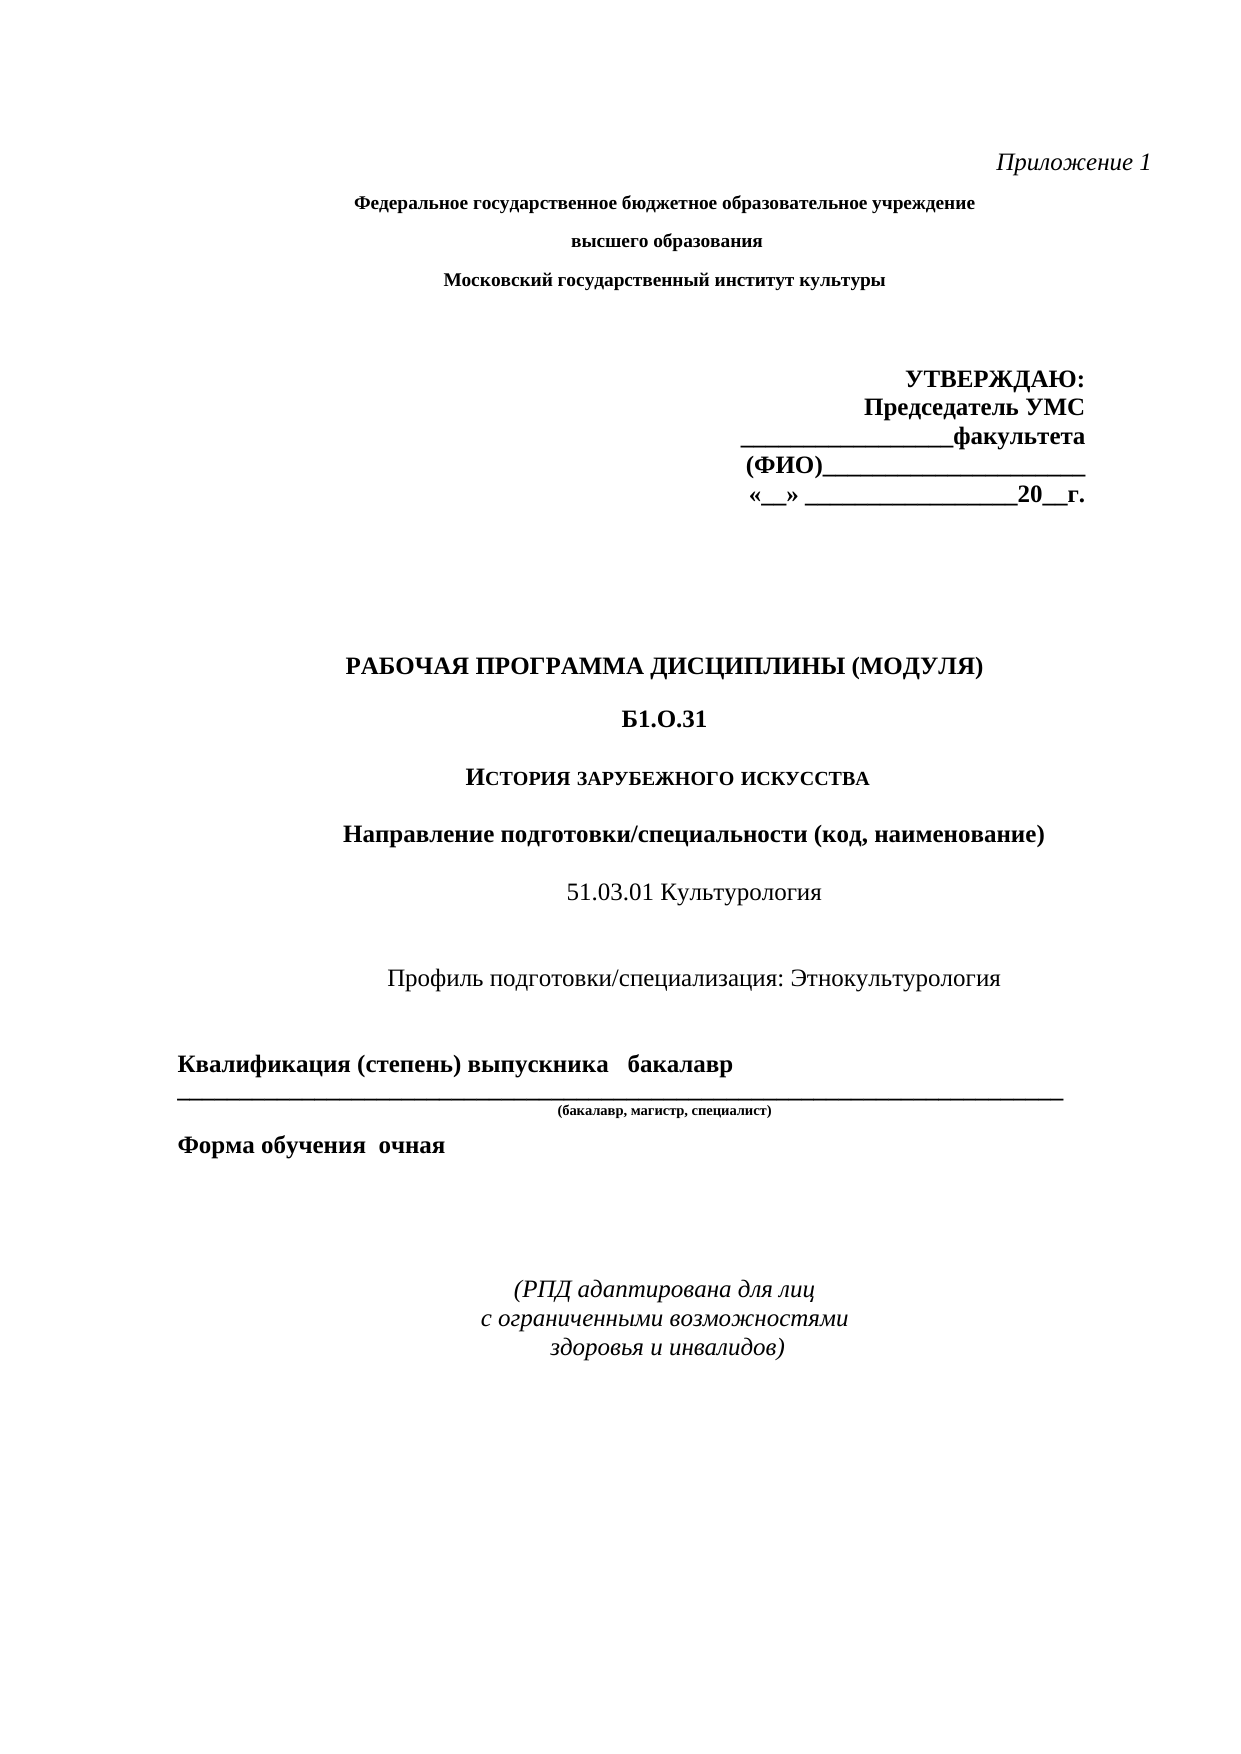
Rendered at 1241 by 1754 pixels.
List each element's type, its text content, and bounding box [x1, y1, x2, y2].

text Форма обучения очная [177, 1131, 1152, 1159]
text 51.03.01 Культурология [177, 877, 1152, 905]
text РАБОЧАЯ ПРОГРАММА ДИСЦИПЛИНЫ (МОДУЛЯ) [177, 651, 1152, 704]
text Приложение 1 [177, 147, 1152, 176]
text Профиль подготовки/специализация: Этнокультурология [177, 963, 1152, 992]
text высшего образования [177, 229, 1152, 268]
text Квалификация (степень) выпускника бакалавр [177, 1049, 1152, 1078]
text здоровья и инвалидов) [177, 1332, 1152, 1361]
text Федеральное государственное бюджетное образовательное учреждение [177, 191, 1152, 229]
text История зарубежного искусства [177, 762, 1152, 790]
text Московский государственный институт культуры [177, 268, 1152, 306]
text Б1.О.31 [177, 704, 1152, 733]
text Направление подготовки/специальности (код, наименование) [177, 819, 1152, 848]
text с ограниченными возможностями [177, 1303, 1152, 1332]
text (РПД адаптирована для лиц [177, 1274, 1152, 1303]
text (бакалавр, магистр, специалист) [177, 1102, 1152, 1131]
table_header УТВЕРЖДАЮ: Председатель УМС _________________факультета (ФИО)_____________________ «__» _________________20__г. [653, 364, 1096, 507]
